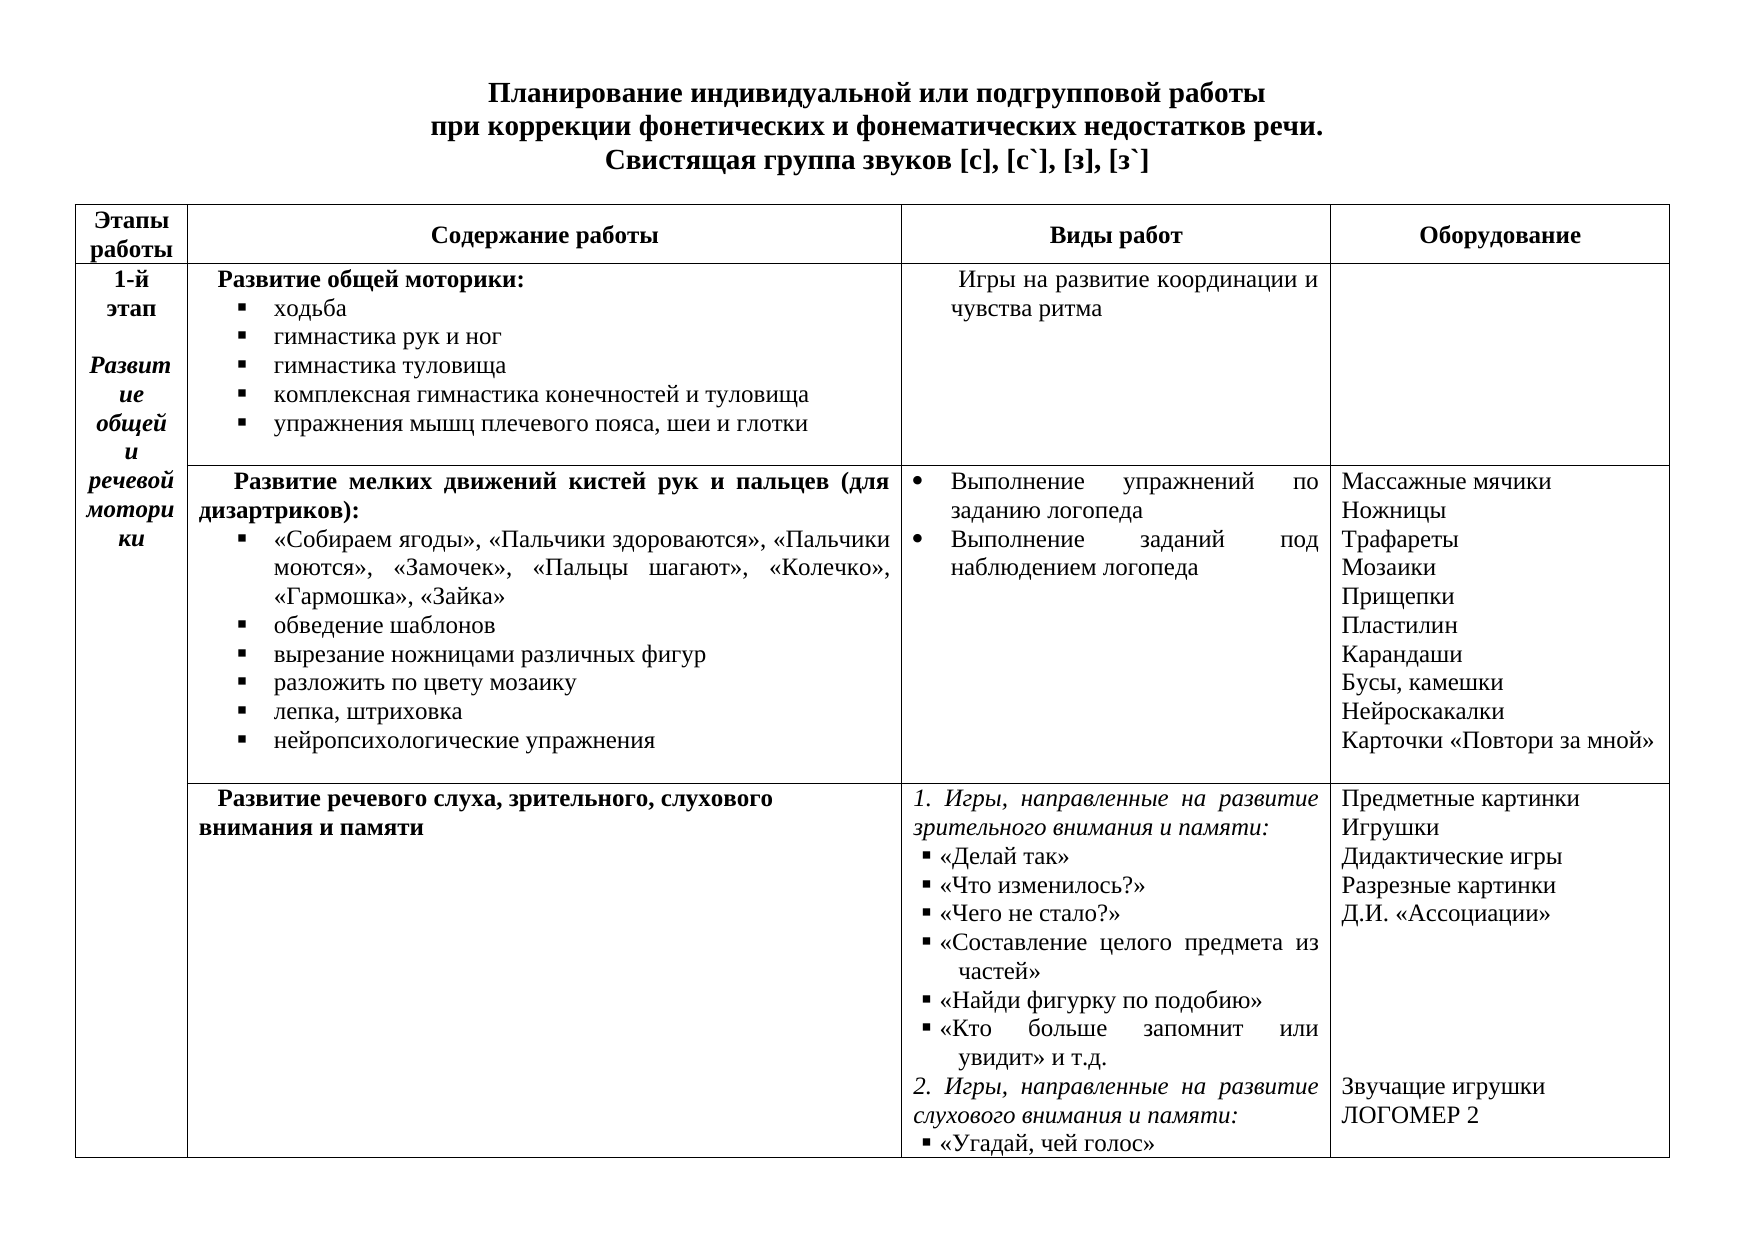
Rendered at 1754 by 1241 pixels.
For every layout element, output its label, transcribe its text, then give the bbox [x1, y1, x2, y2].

table_header Этапы работы [76, 205, 187, 263]
table_cell Массажные мячики Ножницы Трафареты Мозаики Прищепки Пластилин Карандаши Бусы, камешки Нейроскакалки Карточки «Повтори за мной» [1331, 466, 1669, 782]
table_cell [188, 784, 901, 1157]
table_cell Выполнение упражнений по заданию логопеда Выполнение заданий под наблюдением логопеда [902, 466, 1330, 782]
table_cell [902, 784, 1330, 1157]
text Планирование индивидуальной или подгрупповой работы [75, 75, 1679, 108]
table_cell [1331, 784, 1669, 1157]
table_cell Развитие общей моторики: ходьба гимнастика рук и ног гимнастика туловища комплексная гимнастика конечностей и туловища упражнения мышц плечевого пояса, шеи и глотки [188, 264, 901, 465]
table_header Оборудование [1331, 205, 1669, 263]
table_cell 1-й этап Развитие общей и речевой моторики [76, 264, 187, 1157]
table_header Содержание работы [188, 205, 901, 263]
table_cell Игры на развитие координации и чувства ритма [902, 264, 1330, 465]
table_header Виды работ [902, 205, 1330, 263]
text при коррекции фонетических и фонематических недостатков речи. [75, 108, 1679, 142]
table_cell [1331, 264, 1669, 465]
table_cell Развитие мелких движений кистей рук и пальцев (для дизартриков): «Собираем ягоды», «Пальчики здороваются», «Пальчики моются», «Замочек», «Пальцы шагают», «Колечко», «Гармошка», «Зайка» обведение шаблонов вырезание ножницами различных фигур разложить по цвету мозаику лепка, штриховка нейропсихологические упражнения [188, 466, 901, 782]
text Свистящая группа звуков [с], [с`], [з], [з`] [75, 142, 1679, 176]
